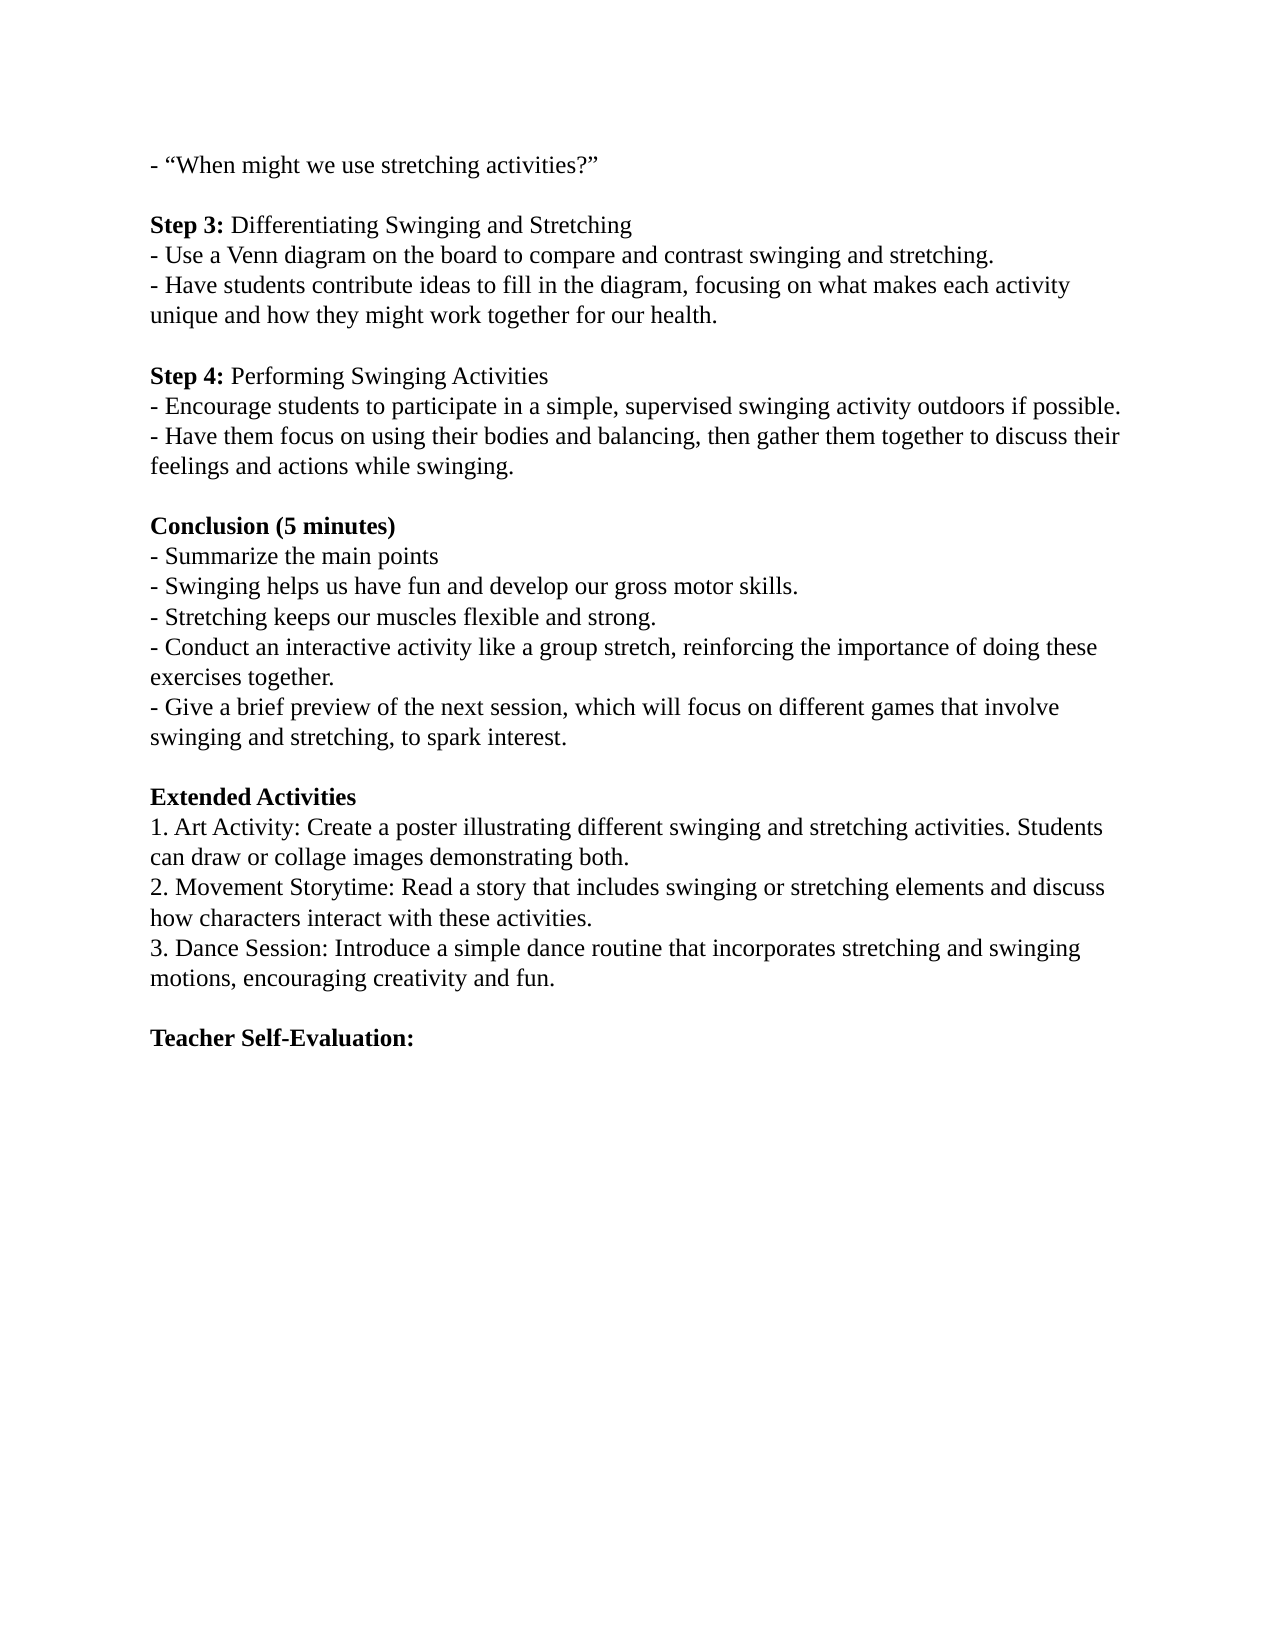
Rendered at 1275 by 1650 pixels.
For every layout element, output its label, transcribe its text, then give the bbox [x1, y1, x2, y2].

text - Give a brief preview of the next session, which will focus on different games that involve swinging and stretching, to spark interest. [150, 692, 1125, 751]
text - “When might we use stretching activities?” [150, 150, 1125, 179]
text Teacher Self-Evaluation: [150, 1023, 1125, 1052]
text Extended Activities [150, 782, 1125, 811]
text Conclusion (5 minutes) [150, 511, 1125, 540]
text - Swinging helps us have fun and develop our gross motor skills. [150, 571, 1125, 600]
text - Encourage students to participate in a simple, supervised swinging activity outdoors if possible. [150, 391, 1125, 419]
text - Have students contribute ideas to fill in the diagram, focusing on what makes each activity unique and how they might work together for our health. [150, 270, 1125, 329]
text - Summarize the main points [150, 541, 1125, 570]
text Step 4: Performing Swinging Activities [150, 361, 1125, 389]
text 3. Dance Session: Introduce a simple dance routine that incorporates stretching and swinging motions, encouraging creativity and fun. [150, 933, 1125, 992]
text 2. Movement Storytime: Read a story that includes swinging or stretching elements and discuss how characters interact with these activities. [150, 872, 1125, 931]
text - Have them focus on using their bodies and balancing, then gather them together to discuss their feelings and actions while swinging. [150, 421, 1125, 480]
text Step 3: Differentiating Swinging and Stretching [150, 210, 1125, 239]
text - Conduct an interactive activity like a group stretch, reinforcing the importance of doing these exercises together. [150, 632, 1125, 691]
text 1. Art Activity: Create a poster illustrating different swinging and stretching activities. Students can draw or collage images demonstrating both. [150, 812, 1125, 871]
text - Use a Venn diagram on the board to compare and contrast swinging and stretching. [150, 240, 1125, 269]
text - Stretching keeps our muscles flexible and strong. [150, 602, 1125, 630]
